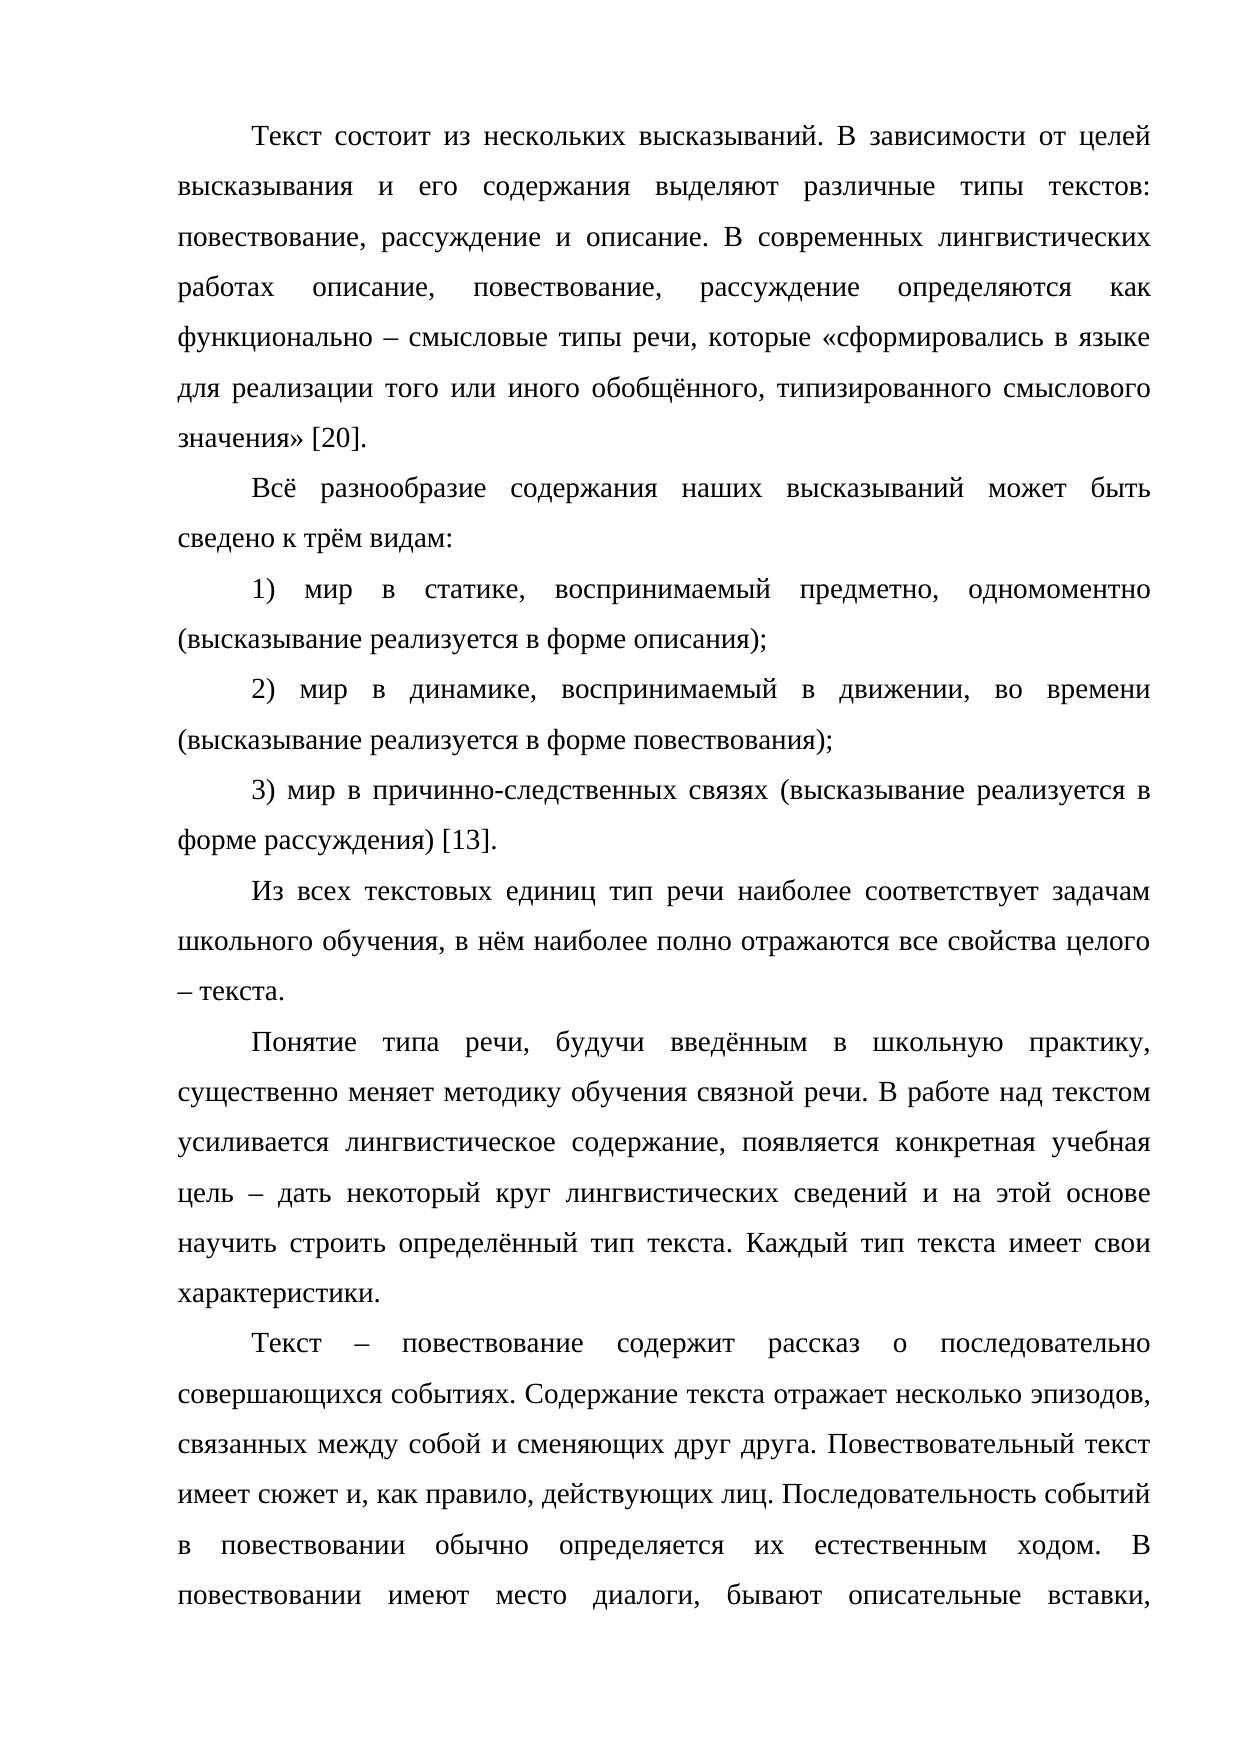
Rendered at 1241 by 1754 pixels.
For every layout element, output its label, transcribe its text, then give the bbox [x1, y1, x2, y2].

text 1) мир в статике, воспринимаемый предметно, одномоментно (высказывание реализуется в форме описания); [177, 571, 1152, 655]
text Всё разнообразие содержания наших высказываний может быть сведено к трём видам: [177, 470, 1152, 554]
text Из всех текстовых единиц тип речи наиболее соответствует задачам школьного обучения, в нём наиболее полно отражаются все свойства целого – текста. [177, 873, 1152, 1007]
text Понятие типа речи, будучи введённым в школьную практику, существенно меняет методику обучения связной речи. В работе над текстом усиливается лингвистическое содержание, появляется конкретная учебная цель – дать некоторый круг лингвистических сведений и на этой основе научить строить определённый тип текста. Каждый тип текста имеет свои характеристики. [177, 1024, 1152, 1309]
text 3) мир в причинно-следственных связях (высказывание реализуется в форме рассуждения) [13]. [177, 772, 1152, 856]
text Текст состоит из нескольких высказываний. В зависимости от целей высказывания и его содержания выделяют различные типы текстов: повествование, рассуждение и описание. В современных лингвистических работах описание, повествование, рассуждение определяются как функционально – смысловые типы речи, которые «сформировались в языке для реализации того или иного обобщённого, типизированного смыслового значения» [20]. [177, 118, 1152, 453]
text 2) мир в динамике, воспринимаемый в движении, во времени (высказывание реализуется в форме повествования); [177, 672, 1152, 755]
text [177, 1326, 1152, 1611]
